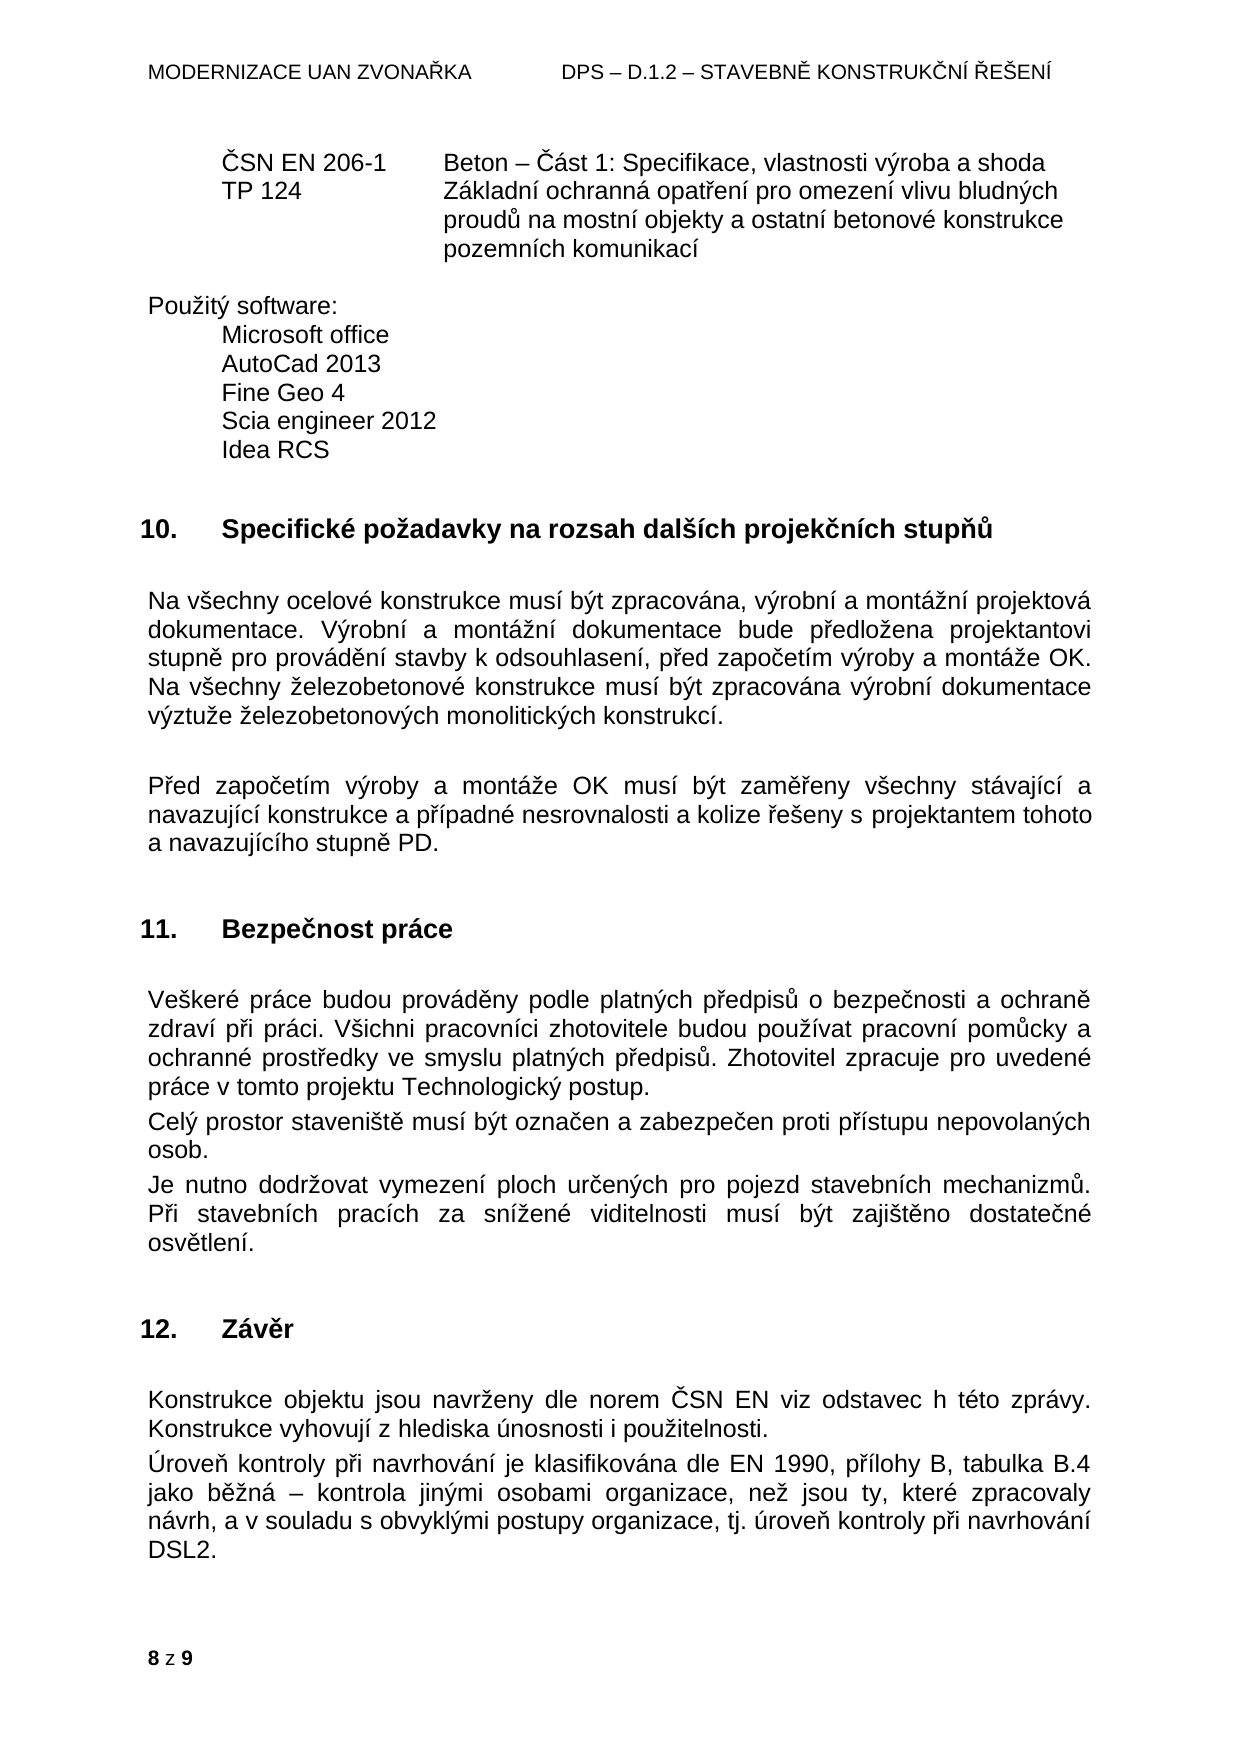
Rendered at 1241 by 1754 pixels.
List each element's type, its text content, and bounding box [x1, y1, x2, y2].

subtitle Bezpečnost práce [140, 913, 1093, 944]
text Veškeré práce budou prováděny podle platných předpisů o bezpečnosti a ochraně zdraví při práci. Všichni pracovníci zhotovitele budou používat pracovní pomůcky a ochranné prostředky ve smyslu platných předpisů. Zhotovitel zpracuje pro uvedené práce v tomto projektu Technologický postup. [148, 986, 1093, 1101]
text Scia engineer 2012 [148, 406, 1093, 435]
subtitle Závěr [140, 1313, 1093, 1344]
text Konstrukce objektu jsou navrženy dle norem ČSN EN viz odstavec h této zprávy. Konstrukce vyhovují z hlediska únosnosti i použitelnosti. [148, 1385, 1093, 1443]
text Idea RCS [148, 435, 1093, 464]
text TP 124 Základní ochranná opatření pro omezení vlivu bludných proudů na mostní objekty a ostatní betonové konstrukce pozemních komunikací [221, 176, 1093, 263]
text Celý prostor staveniště musí být označen a zabezpečen proti přístupu nepovolaných osob. [148, 1107, 1093, 1164]
text Úroveň kontroly při navrhování je klasifikována dle EN 1990, přílohy B, tabulka B.4 jako běžná – kontrola jinými osobami organizace, než jsou ty, které zpracovaly návrh, a v souladu s obvyklými postupy organizace, tj. úroveň kontroly při navrhování DSL2. [148, 1449, 1093, 1564]
text Na všechny ocelové konstrukce musí být zpracována, výrobní a montážní projektová dokumentace. Výrobní a montážní dokumentace bude předložena projektantovi stupně pro provádění stavby k odsouhlasení, před započetím výroby a montáže OK. Na všechny železobetonové konstrukce musí být zpracována výrobní dokumentace výztuže železobetonových monolitických konstrukcí. [148, 586, 1093, 730]
subtitle Specifické požadavky na rozsah dalších projekčních stupňů [140, 513, 1093, 545]
text Použitý software: [148, 291, 1093, 320]
text Před započetím výroby a montáže OK musí být zaměřeny všechny stávající a navazující konstrukce a případné nesrovnalosti a kolize řešeny s projektantem tohoto a navazujícího stupně PD. [148, 771, 1093, 857]
text AutoCad 2013 [148, 349, 1093, 378]
text Fine Geo 4 [148, 378, 1093, 406]
text Je nutno dodržovat vymezení ploch určených pro pojezd stavebních mechanizmů. Při stavebních pracích za snížené viditelnosti musí být zajištěno dostatečné osvětlení. [148, 1171, 1093, 1257]
text Microsoft office [148, 320, 1093, 349]
text ČSN EN 206-1 Beton – Část 1: Specifikace, vlastnosti výroba a shoda [148, 148, 1093, 176]
